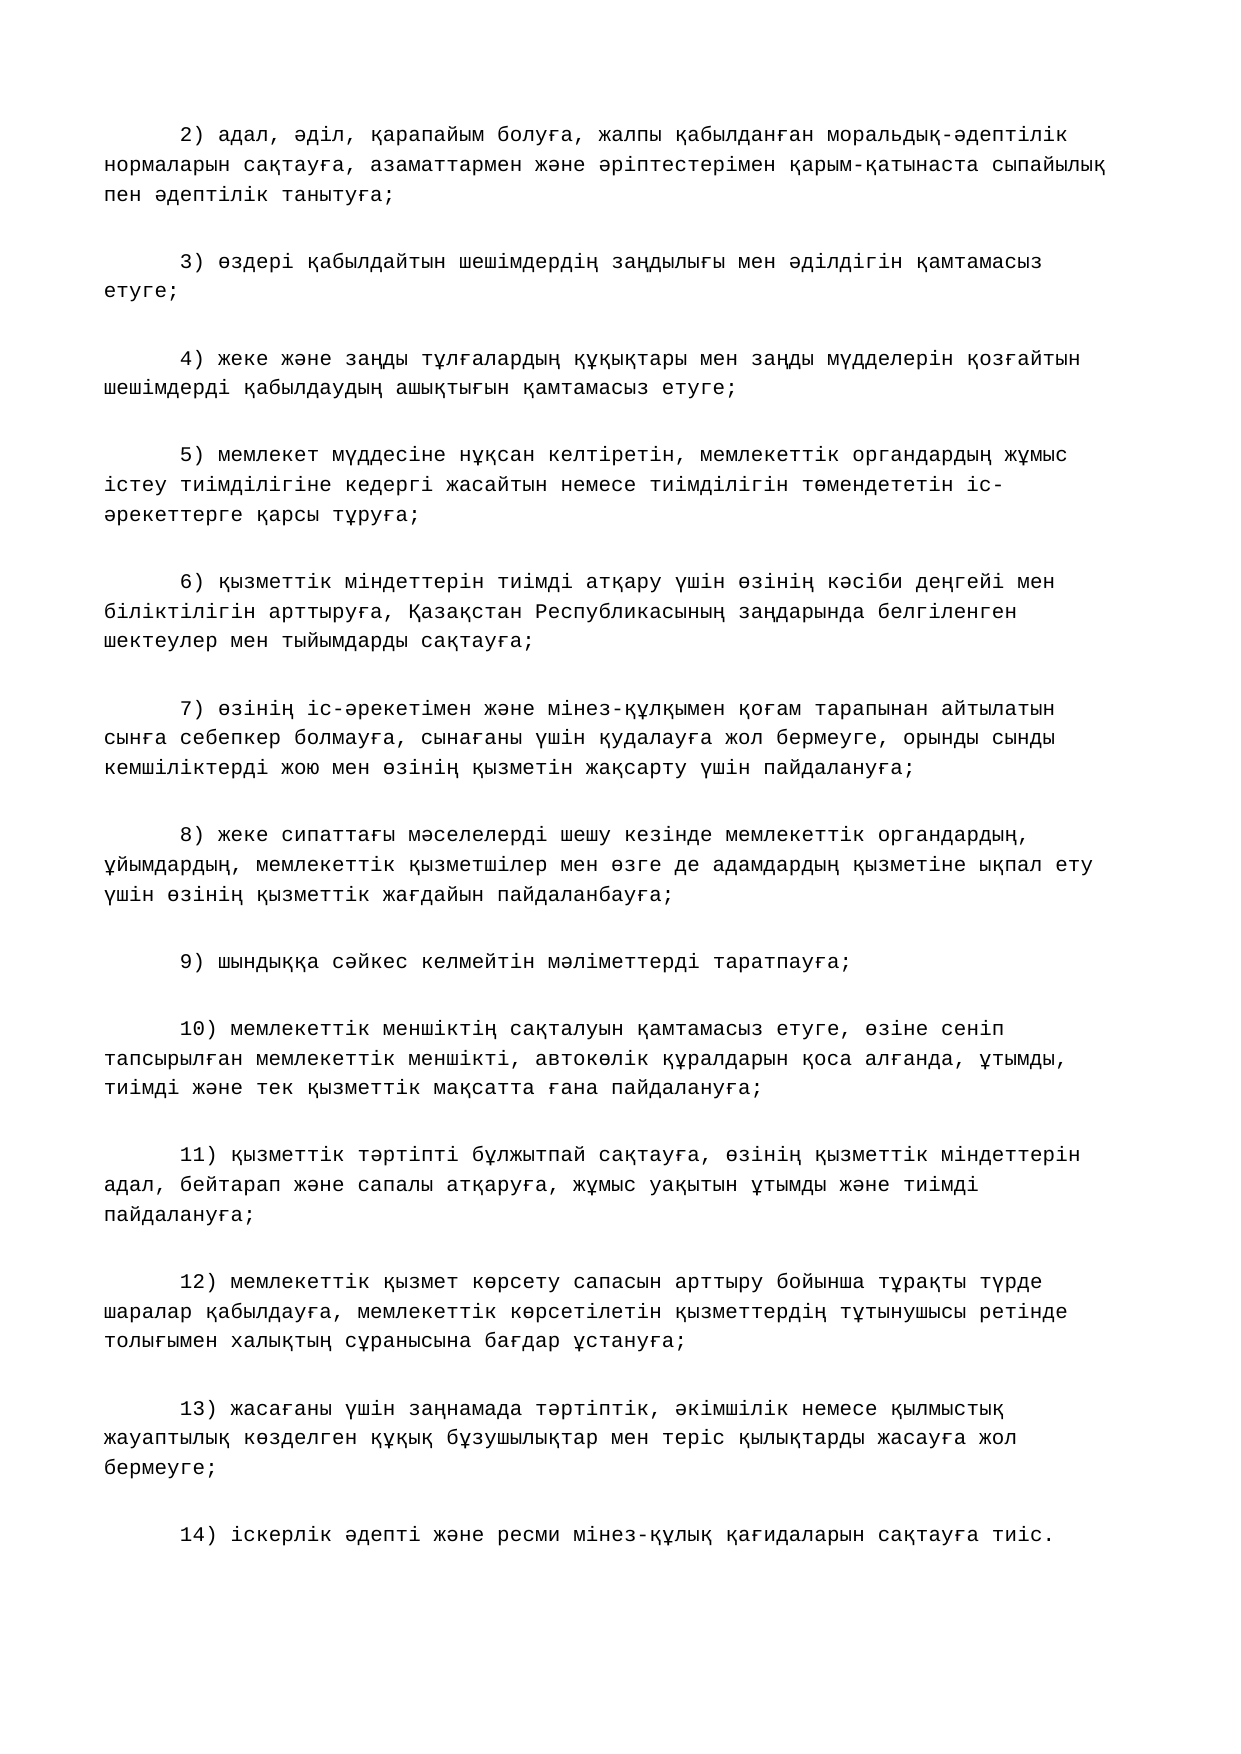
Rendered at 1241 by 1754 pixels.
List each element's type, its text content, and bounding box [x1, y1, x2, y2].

text 13) жасағаны үшін заңнамада тәртіптік, әкімшілік немесе қылмыстық жауаптылық көзделген құқық бұзушылықтар мен теріс қылықтарды жасауға жол бермеуге; [103, 1392, 1107, 1481]
text 12) мемлекеттік қызмет көрсету сапасын арттыру бойынша тұрақты түрде шаралар қабылдауға, мемлекеттік көрсетілетін қызметтердің тұтынушысы ретінде толығымен халықтың сұранысына бағдар ұстануға; [103, 1265, 1107, 1354]
text 5) мемлекет мүддесіне нұқсан келтіретін, мемлекеттік органдардың жұмыс істеу тиімділігіне кедергі жасайтын немесе тиімділігін төмендететін іс-әрекеттерге қарсы тұруға; [103, 438, 1107, 527]
text 8) жеке сипаттағы мәселелерді шешу кезінде мемлекеттік органдардың, ұйымдардың, мемлекеттік қызметшілер мен өзге де адамдардың қызметіне ықпал ету үшін өзінің қызметтік жағдайын пайдаланбауға; [103, 818, 1107, 907]
text 11) қызметтік тәртіпті бұлжытпай сақтауға, өзінің қызметтік міндеттерін адал, бейтарап және сапалы атқаруға, жұмыс уақытын ұтымды және тиімді пайдалануға; [103, 1138, 1107, 1227]
text 10) мемлекеттік меншіктің сақталуын қамтамасыз етуге, өзіне сеніп тапсырылған мемлекеттік меншікті, автокөлік құралдарын қоса алғанда, ұтымды, тиімді және тек қызметтік мақсатта ғана пайдалануға; [103, 1012, 1107, 1101]
text 3) өздері қабылдайтын шешімдердің заңдылығы мен әділдігін қамтамасыз етуге; [103, 245, 1107, 304]
text 14) іскерлік әдепті және ресми мінез-құлық қағидаларын сақтауға тиіс. [103, 1518, 1107, 1548]
text 4) жеке және заңды тұлғалардың құқықтары мен заңды мүдделерін қозғайтын шешімдерді қабылдаудың ашықтығын қамтамасыз етуге; [103, 342, 1107, 401]
text 9) шындыққа сәйкес келмейтін мәліметтерді таратпауға; [103, 945, 1107, 974]
text 6) қызметтік міндеттерін тиімді атқару үшін өзінің кәсіби деңгейі мен біліктілігін арттыруға, Қазақстан Республикасының заңдарында белгіленген шектеулер мен тыйымдарды сақтауға; [103, 565, 1107, 654]
text 7) өзінің іс-әрекетімен және мінез-құлқымен қоғам тарапынан айтылатын сынға себепкер болмауға, сынағаны үшін қудалауға жол бермеуге, орынды сынды кемшіліктерді жою мен өзінің қызметін жақсарту үшін пайдалануға; [103, 692, 1107, 781]
text 2) адал, әділ, қарапайым болуға, жалпы қабылданған моральдық-әдептілік нормаларын сақтауға, азаматтармен және әріптестерімен қарым-қатынаста сыпайылық пен әдептілік танытуға; [103, 118, 1107, 207]
